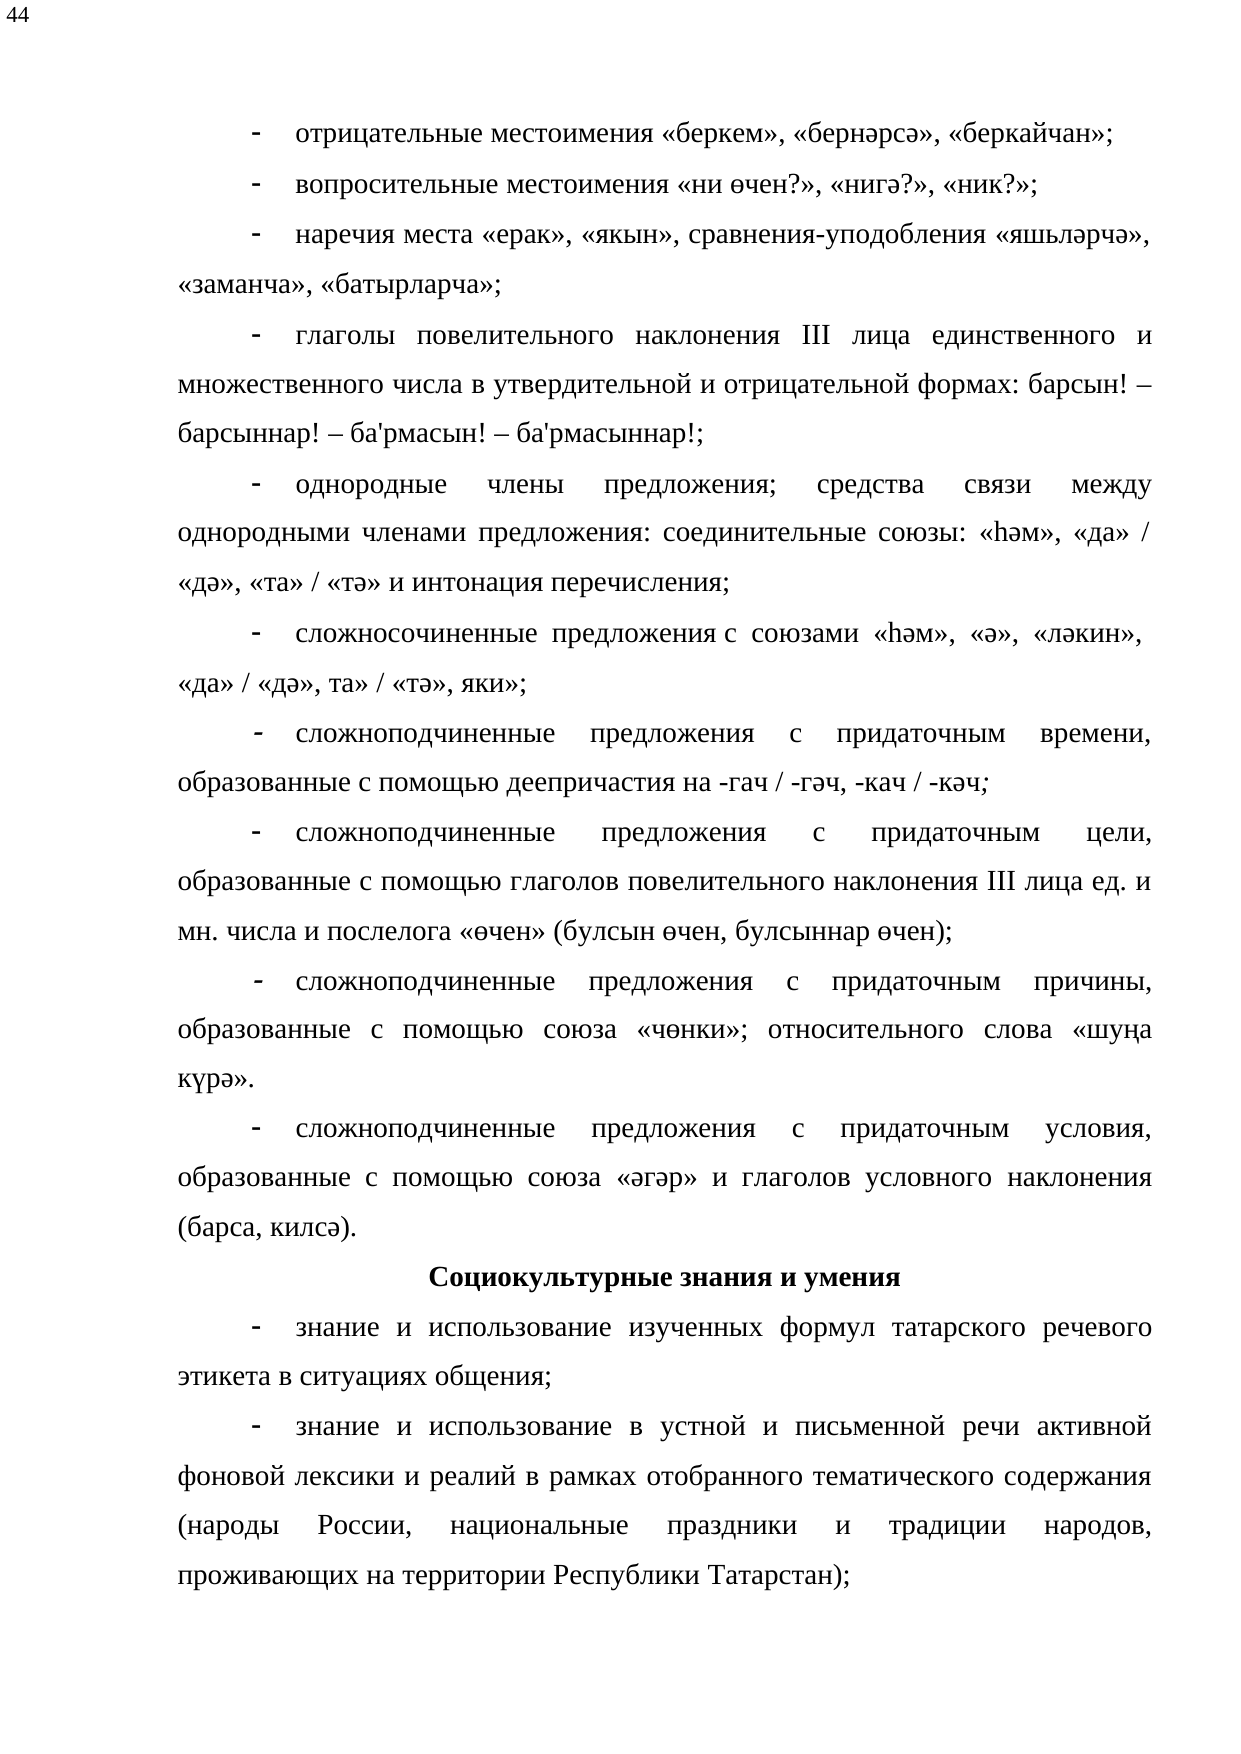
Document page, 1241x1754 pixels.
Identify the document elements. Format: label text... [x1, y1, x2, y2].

list глаголы повелительного наклонения III лица единственного и множественного числа в утвердительной и отрицательной формах: барсын! – барсыннар! – ба'рмасын! – ба'рмасыннар!; [177, 317, 1152, 449]
text «да» / «дә», та» / «тә», яки»; [177, 665, 1163, 698]
subtitle Социокультурные знания и умения [428, 1259, 1163, 1293]
list знание и использование в устной и письменной речи активной фоновой лексики и реалий в рамках отобранного тематического содержания (народы России, национальные праздники и традиции народов, проживающих на территории Республики Татарстан); [177, 1408, 1152, 1591]
list сложноподчиненные предложения с придаточным времени, образованные с помощью деепричастия на -гач / -гәч, -кач / -кәч; [177, 716, 1151, 798]
list отрицательные местоимения «беркем», «бернәрсә», «беркайчан»; [251, 116, 1163, 149]
list вопросительные местоимения «ни өчен?», «нигә?», «ник?»; [251, 166, 1163, 199]
list сложносочиненные предложения с союзами «һәм», «ә», «ләкин», [251, 615, 1163, 648]
list однородные члены предложения; средства связи между однородными членами предложения: соединительные союзы: «һәм», «да» / [177, 466, 1152, 548]
list сложноподчиненные предложения с придаточным причины, образованные с помощью союза «чөнки»; относительного слова «шуңа күрә». [177, 963, 1152, 1094]
list сложноподчиненные предложения с придаточным условия, образованные с помощью союза «әгәр» и глаголов условного наклонения (барса, килсә). [177, 1110, 1152, 1242]
list знание и использование изученных формул татарского речевого этикета в ситуациях общения; [177, 1309, 1152, 1392]
text «заманча», «батырларча»; [177, 266, 1163, 300]
text «дә», «та» / «тә» и интонация перечисления; [177, 564, 1163, 598]
list сложноподчиненные предложения с придаточным цели, образованные с помощью глаголов повелительного наклонения III лица ед. и мн. числа и послелога «өчен» (булсын өчен, булсыннар өчен); [177, 814, 1152, 946]
list наречия места «ерак», «якын», сравнения-уподобления «яшьләрчә», [251, 216, 1163, 250]
